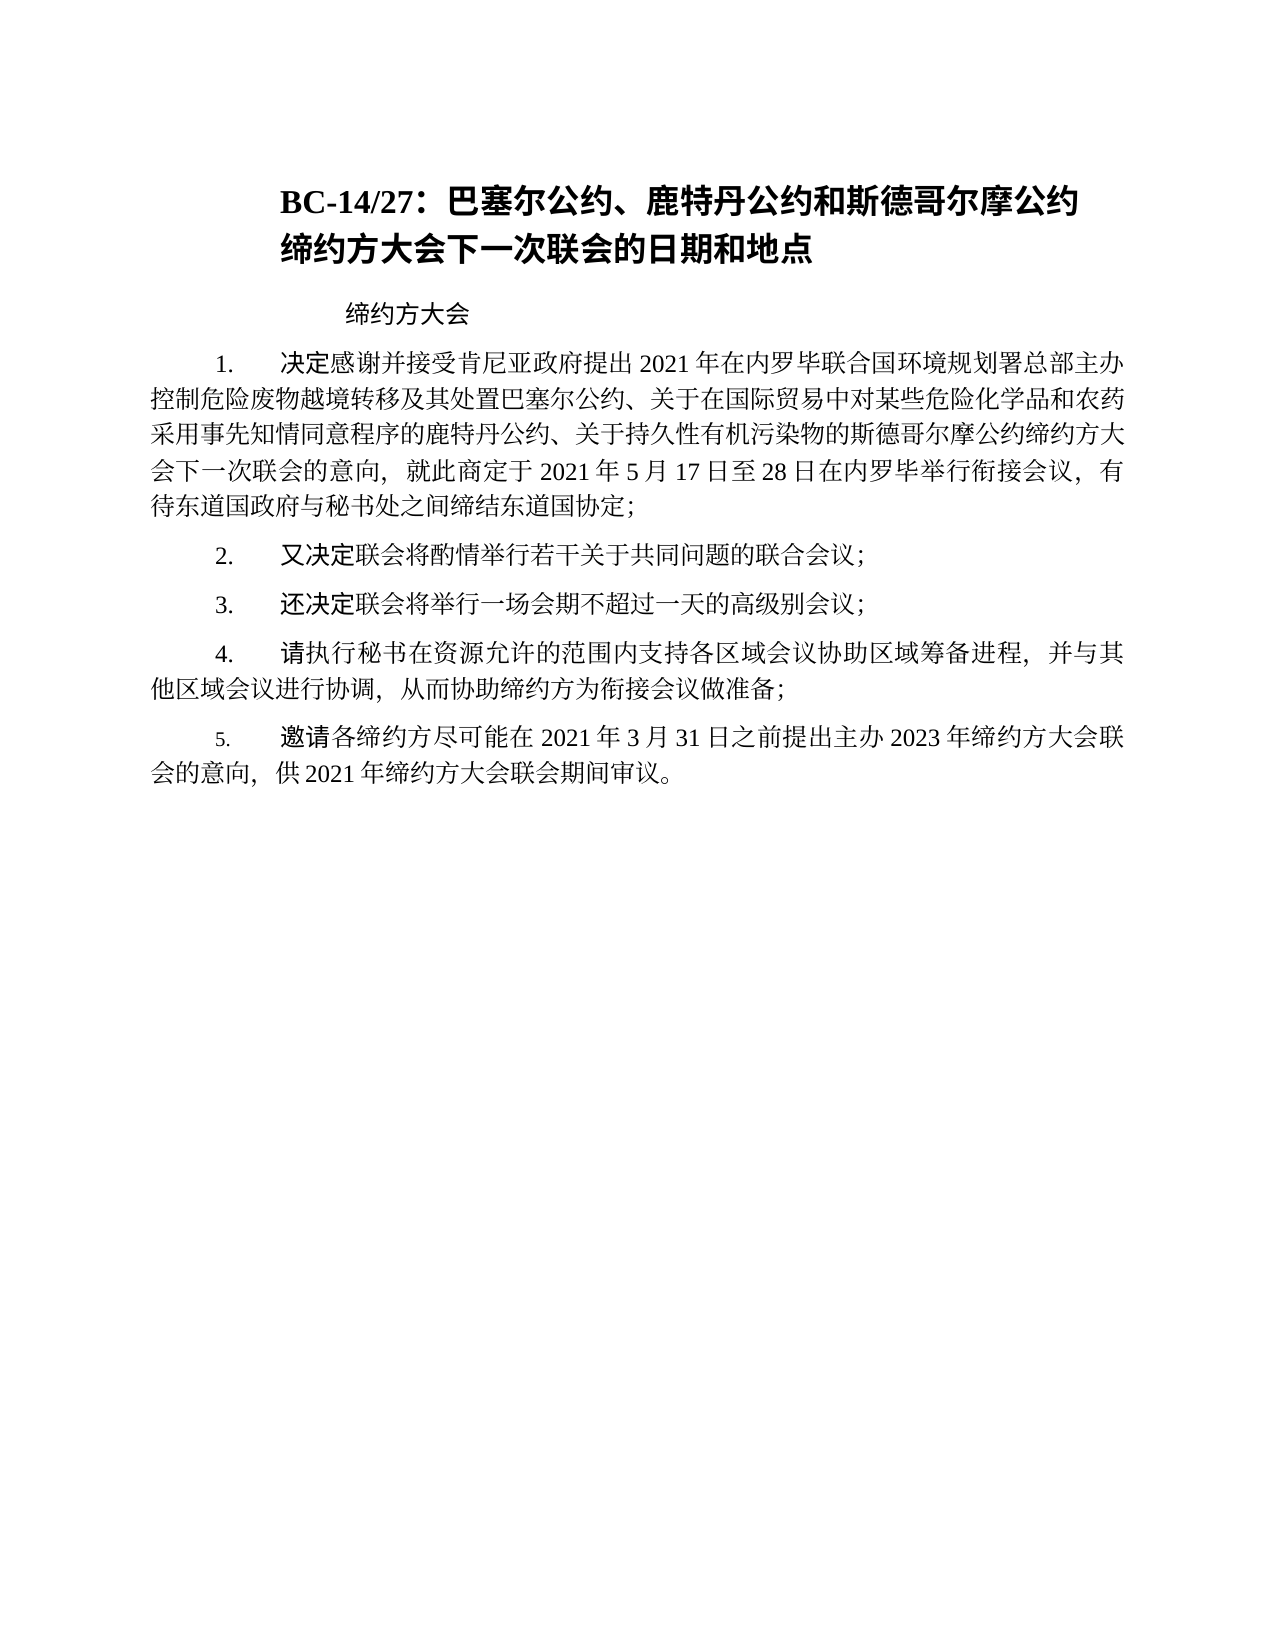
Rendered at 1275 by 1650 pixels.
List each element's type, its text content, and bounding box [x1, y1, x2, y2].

list 决定感谢并接受肯尼亚政府提出2021年在内罗毕联合国环境规划署总部主办控制危险废物越境转移及其处置巴塞尔公约、关于在国际贸易中对某些危险化学品和农药采用事先知情同意程序的鹿特丹公约、关于持久性有机污染物的斯德哥尔摩公约缔约方大会下一次联会的意向，就此商定于2021年5月17日至28日在内罗毕举行衔接会议，有待东道国政府与秘书处之间缔结东道国协定； [150, 343, 1125, 523]
list 邀请各缔约方尽可能在2021年3月31日之前提出主办2023年缔约方大会联会的意向，供2021年缔约方大会联会期间审议。 [150, 718, 1125, 790]
list 又决定联会将酌情举行若干关于共同问题的联合会议； [150, 536, 1125, 572]
list 请执行秘书在资源允许的范围内支持各区域会议协助区域筹备进程，并与其他区域会议进行协调，从而协助缔约方为衔接会议做准备； [150, 633, 1125, 705]
list 还决定联会将举行一场会期不超过一天的高级别会议； [150, 584, 1125, 621]
text BC-14/27：巴塞尔公约、鹿特丹公约和斯德哥尔摩公约缔约方大会下一次联会的日期和地点 [280, 175, 1095, 271]
text 缔约方大会 [280, 296, 1095, 331]
